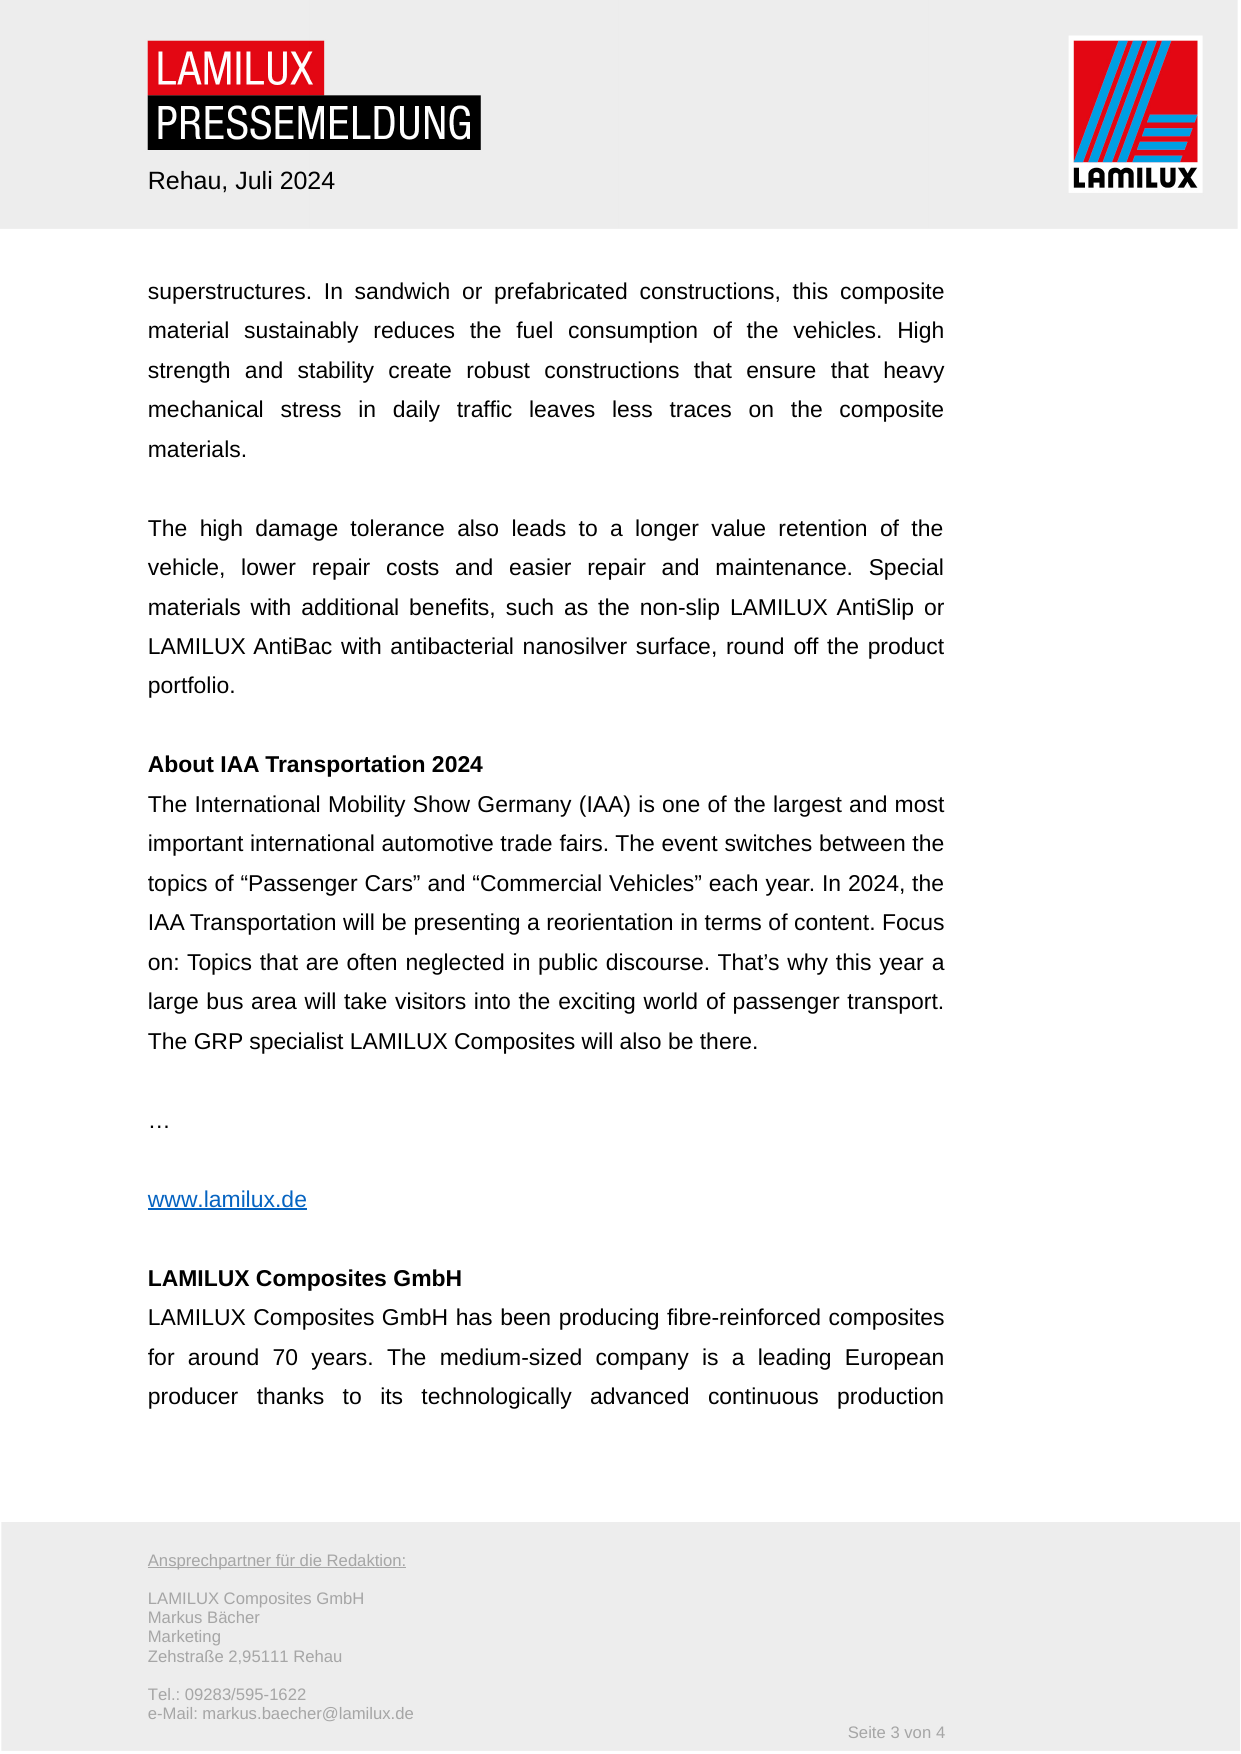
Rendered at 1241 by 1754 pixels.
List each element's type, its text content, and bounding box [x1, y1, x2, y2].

text The International Mobility Show Germany (IAA) is one of the largest and most important international automotive trade fairs. The event switches between the topics of “Passenger Cars” and “Commercial Vehicles” each year. In 2024, the IAA Transportation will be presenting a reorientation in terms of content. Focus on: Topics that are often neglected in public discourse. That’s why this year a large bus area will take visitors into the exciting world of passenger transport. The GRP specialist LAMILUX Composites will also be there. [148, 791, 945, 1054]
text The high damage tolerance also leads to a longer value retention of the vehicle, lower repair costs and easier repair and maintenance. Special materials with additional benefits, such as the non-slip LAMILUX AntiSlip or LAMILUX AntiBac with antibacterial nanosilver surface, round off the product portfolio. [148, 514, 945, 699]
text About IAA Transportation 2024 [148, 751, 945, 778]
picture [0, 0, 1238, 229]
text … [148, 1107, 945, 1133]
picture [1, 1522, 1241, 1751]
text www.lamilux.de [148, 1186, 945, 1212]
text LAMILUX Composites GmbH [148, 1264, 945, 1291]
